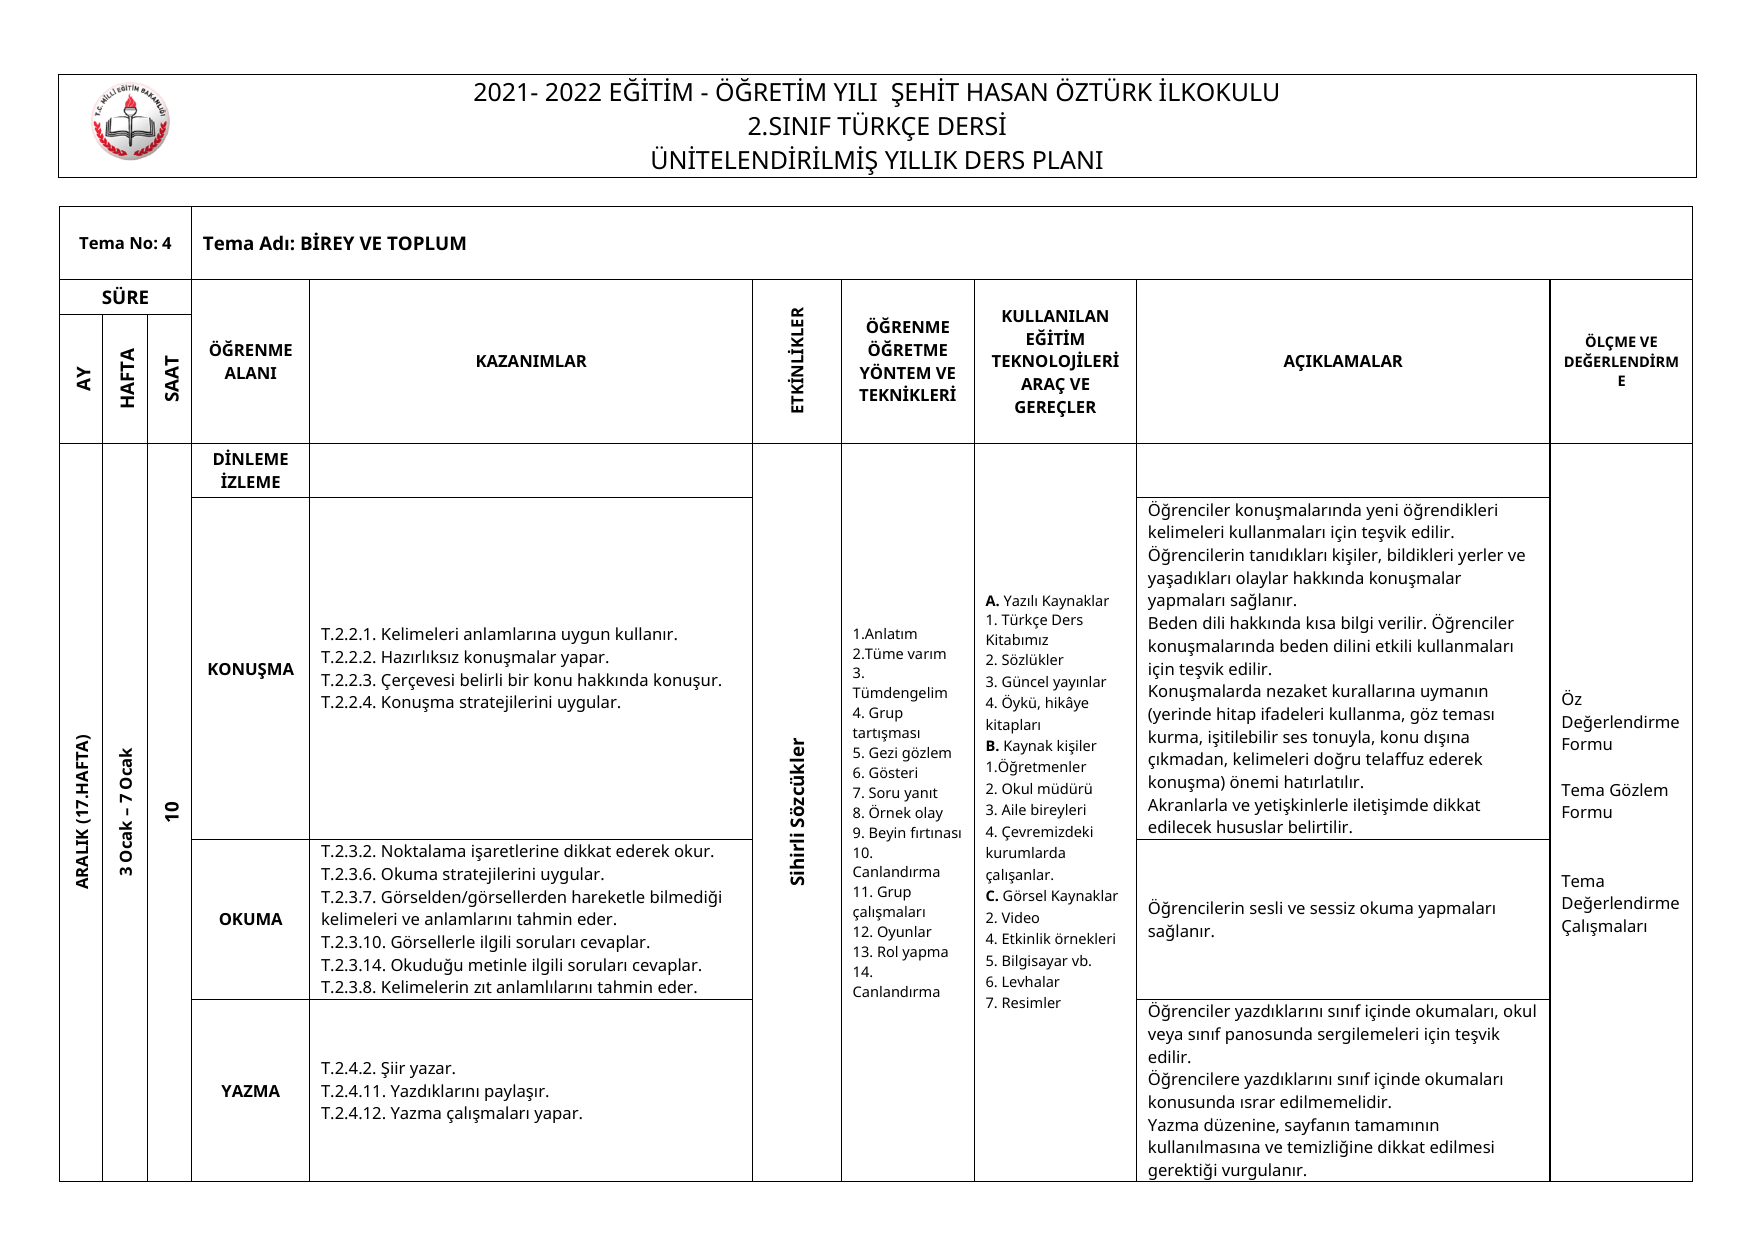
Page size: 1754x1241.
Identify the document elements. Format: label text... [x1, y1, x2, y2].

table_cell KONUŞMA [192, 498, 309, 839]
table_cell SÜRE [60, 280, 191, 314]
table_cell KULLANILAN EĞİTİM TEKNOLOJİLERİ ARAÇ VE GEREÇLER [975, 280, 1136, 443]
table_cell ÖĞRENME ALANI [192, 280, 309, 443]
table_cell Sihirli Sözcükler [753, 444, 841, 1181]
table_cell ARALIK (17.HAFTA) [60, 444, 102, 1181]
table_cell Öğrenciler konuşmalarında yeni öğrendikleri kelimeleri kullanmaları için teşvik edilir. Öğrencilerin tanıdıkları kişiler, bildikleri yerler ve yaşadıkları olaylar hakkında konuşmalar yapmaları sağlanır. Beden dili hakkında kısa bilgi verilir. Öğrenciler konuşmalarında beden dilini etkili kullanmaları için teşvik edilir. Konuşmalarda nezaket kurallarına uymanın (yerinde hitap ifadeleri kullanma, göz teması kurma, işitilebilir ses tonuyla, konu dışına çıkmadan, kelimeleri doğru telaffuz ederek konuşma) önemi hatırlatılır. Akranlarla ve yetişkinlerle iletişimde dikkat edilecek hususlar belirtilir. [1137, 498, 1549, 839]
table_cell A. Yazılı Kaynaklar 1. Türkçe Ders Kitabımız 2. Sözlükler 3. Güncel yayınlar 4. Öykü, hikâye kitapları B. Kaynak kişiler 1.Öğretmenler 2. Okul müdürü 3. Aile bireyleri 4. Çevremizdeki kurumlarda çalışanlar. C. Görsel Kaynaklar 2. Video 4. Etkinlik örnekleri 5. Bilgisayar vb. 6. Levhalar 7. Resimler [975, 444, 1136, 1181]
table_cell T.2.2.1. Kelimeleri anlamlarına uygun kullanır. T.2.2.2. Hazırlıksız konuşmalar yapar. T.2.2.3. Çerçevesi belirli bir konu hakkında konuşur. T.2.2.4. Konuşma stratejilerini uygular. [310, 498, 752, 839]
table_cell DİNLEME İZLEME [192, 444, 309, 497]
table_cell AÇIKLAMALAR [1137, 280, 1549, 443]
table_cell YAZMA [192, 1000, 309, 1181]
table_cell ÖLÇME VE DEĞERLENDİRME [1551, 280, 1692, 443]
table_cell OKUMA [192, 840, 309, 999]
table_cell HAFTA [103, 315, 147, 443]
table_cell Öğrenciler yazdıklarını sınıf içinde okumaları, okul veya sınıf panosunda sergilemeleri için teşvik edilir. Öğrencilere yazdıklarını sınıf içinde okumaları konusunda ısrar edilmemelidir. Yazma düzenine, sayfanın tamamının kullanılmasına ve temizliğine dikkat edilmesi gerektiği vurgulanır. [1137, 1000, 1549, 1181]
table_cell ÖĞRENME ÖĞRETME YÖNTEM VE TEKNİKLERİ [842, 280, 974, 443]
table_cell 1.Anlatım 2.Tüme varım 3. Tümdengelim 4. Grup tartışması 5. Gezi gözlem 6. Gösteri 7. Soru yanıt 8. Örnek olay 9. Beyin fırtınası 10. Canlandırma 11. Grup çalışmaları 12. Oyunlar 13. Rol yapma 14. Canlandırma [842, 444, 974, 1181]
table_cell KAZANIMLAR [310, 280, 752, 443]
table_cell 3 Ocak – 7 Ocak [103, 444, 147, 1181]
table_cell ETKİNLİKLER [753, 280, 841, 443]
table_cell Öz Değerlendirme Formu Tema Gözlem Formu Tema Değerlendirme Çalışmaları [1551, 444, 1692, 1181]
picture [85, 77, 175, 167]
table_cell T.2.4.2. Şiir yazar. T.2.4.11. Yazdıklarını paylaşır. T.2.4.12. Yazma çalışmaları yapar. [310, 1000, 752, 1181]
table_cell T.2.3.2. Noktalama işaretlerine dikkat ederek okur. T.2.3.6. Okuma stratejilerini uygular. T.2.3.7. Görselden/görsellerden hareketle bilmediği kelimeleri ve anlamlarını tahmin eder. T.2.3.10. Görsellerle ilgili soruları cevaplar. T.2.3.14. Okuduğu metinle ilgili soruları cevaplar. T.2.3.8. Kelimelerin zıt anlamlılarını tahmin eder. [310, 840, 752, 999]
table_cell [1137, 444, 1549, 497]
table_header Tema No: 4 [60, 207, 191, 279]
table_cell [310, 444, 752, 497]
table_cell 10 [148, 444, 191, 1181]
table_cell Öğrencilerin sesli ve sessiz okuma yapmaları sağlanır. [1137, 840, 1549, 999]
table_cell AY [60, 315, 102, 443]
table_header Tema Adı: BİREY VE TOPLUM [192, 207, 1692, 279]
table_cell SAAT [148, 315, 191, 443]
